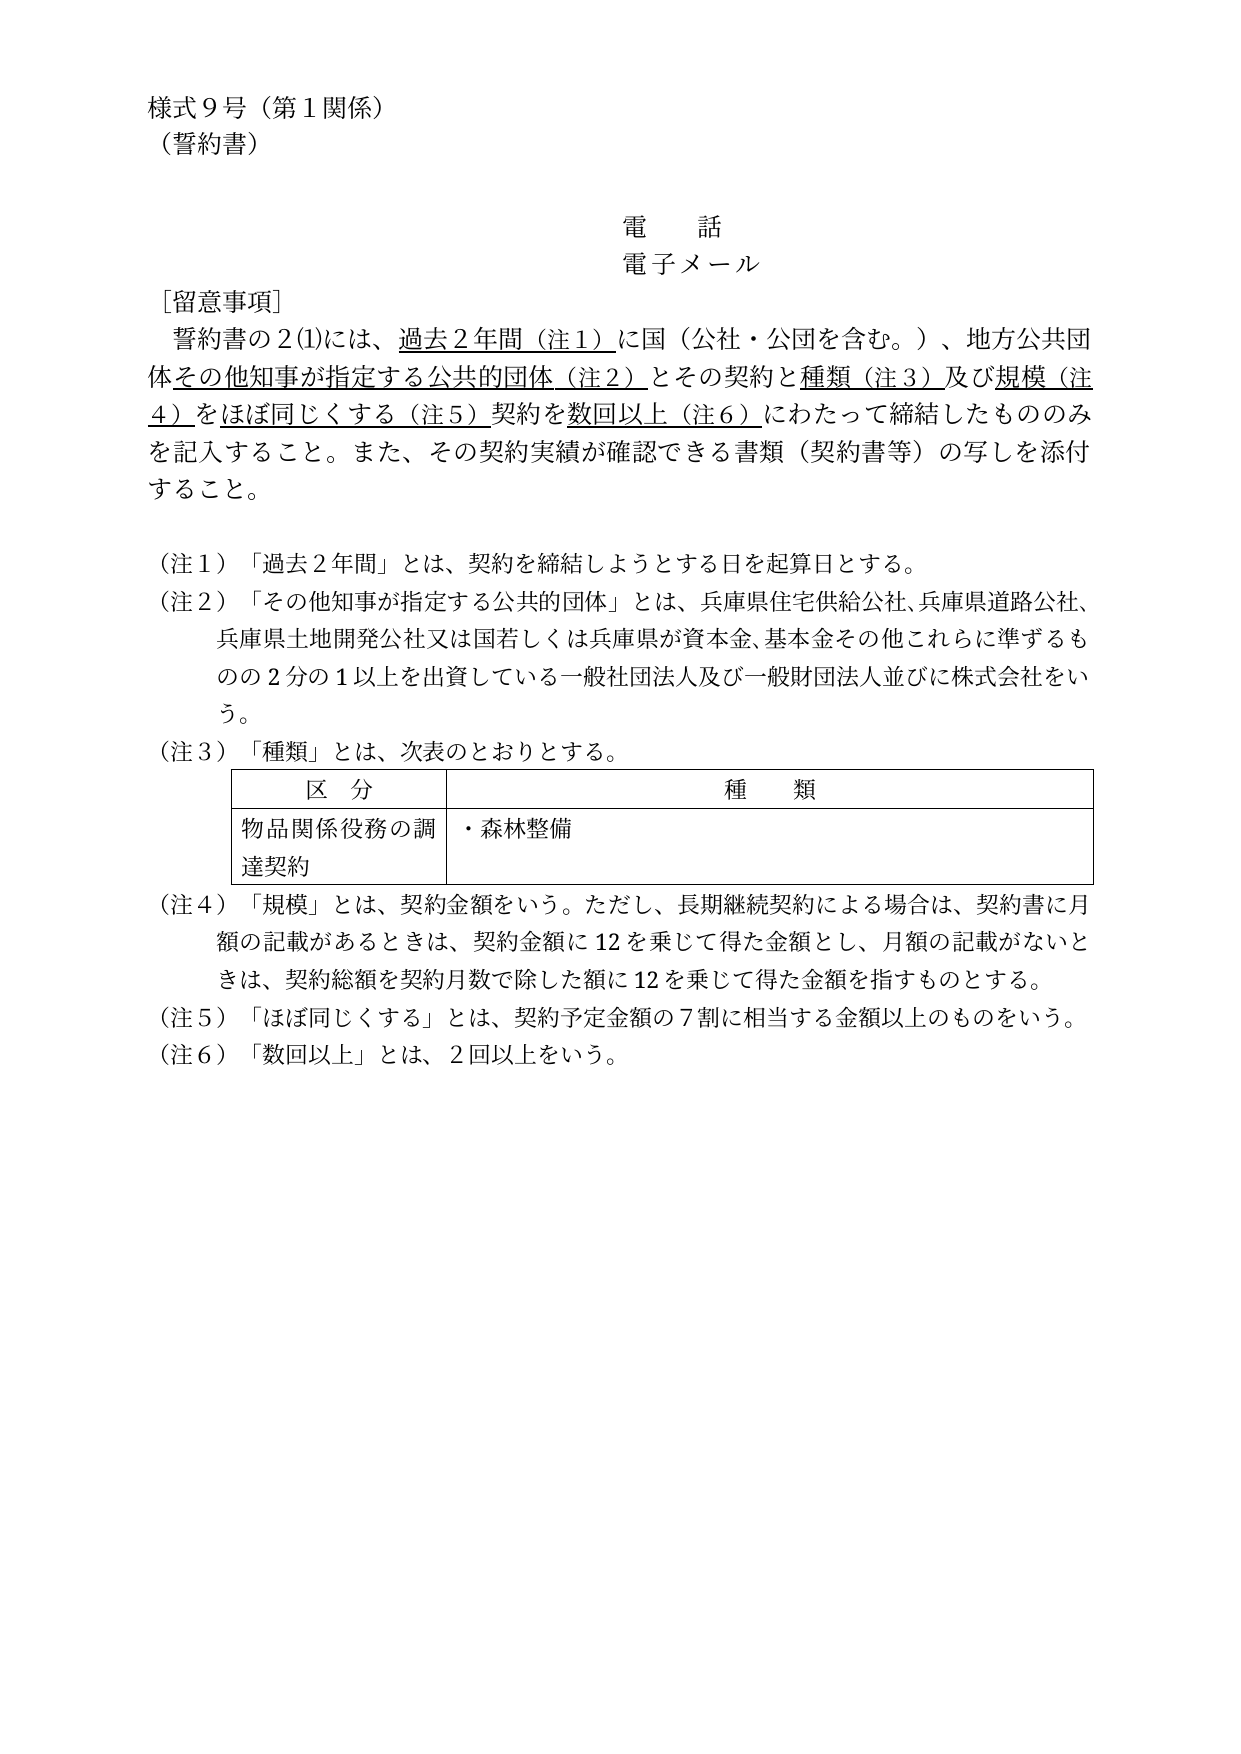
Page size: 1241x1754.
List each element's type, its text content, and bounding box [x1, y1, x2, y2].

text 誓約書の２⑴には、過去２年間（注１）に国（公社・公団を含む。）、地方公共団体その他知事が指定する公共的団体（注２）とその契約と種類（注３）及び規模（注４）をほぼ同じくする（注５）契約を数回以上（注６）にわたって締結したもののみを記入すること。また、その契約実績が確認できる書類（契約書等）の写しを添付すること。 [148, 319, 1092, 507]
text ［留意事項］ [148, 282, 1092, 319]
table_cell ・森林整備 [447, 809, 1093, 884]
text 電子メール [148, 244, 1092, 282]
text 電話 [148, 207, 1092, 244]
text （注４）「規模」とは、契約金額をいう。ただし、長期継続契約による場合は、契約書に月額の記載があるときは、契約金額に12を乗じて得た金額とし、月額の記載がないときは、契約総額を契約月数で除した額に12を乗じて得た金額を指すものとする。 [148, 885, 1092, 997]
text （注６）「数回以上」とは、２回以上をいう。 [148, 1035, 1092, 1072]
table_cell 物品関係役務の調達契約 [232, 809, 446, 884]
text （注２）「その他知事が指定する公共的団体」とは、兵庫県住宅供給公社､兵庫県道路公社､兵庫県土地開発公社又は国若しくは兵庫県が資本金､基本金その他これらに準ずるものの2分の1以上を出資している一般社団法人及び一般財団法人並びに株式会社をいう。 [148, 582, 1092, 732]
text （注１）「過去２年間」とは、契約を締結しようとする日を起算日とする。 [148, 544, 1092, 582]
text （注３）「種類」とは、次表のとおりとする。 [148, 732, 1092, 769]
table_header 種 類 [447, 770, 1093, 808]
text （注５）「ほぼ同じくする」とは、契約予定金額の７割に相当する金額以上のものをいう。 [148, 997, 1092, 1035]
table_header 区 分 [232, 770, 446, 808]
